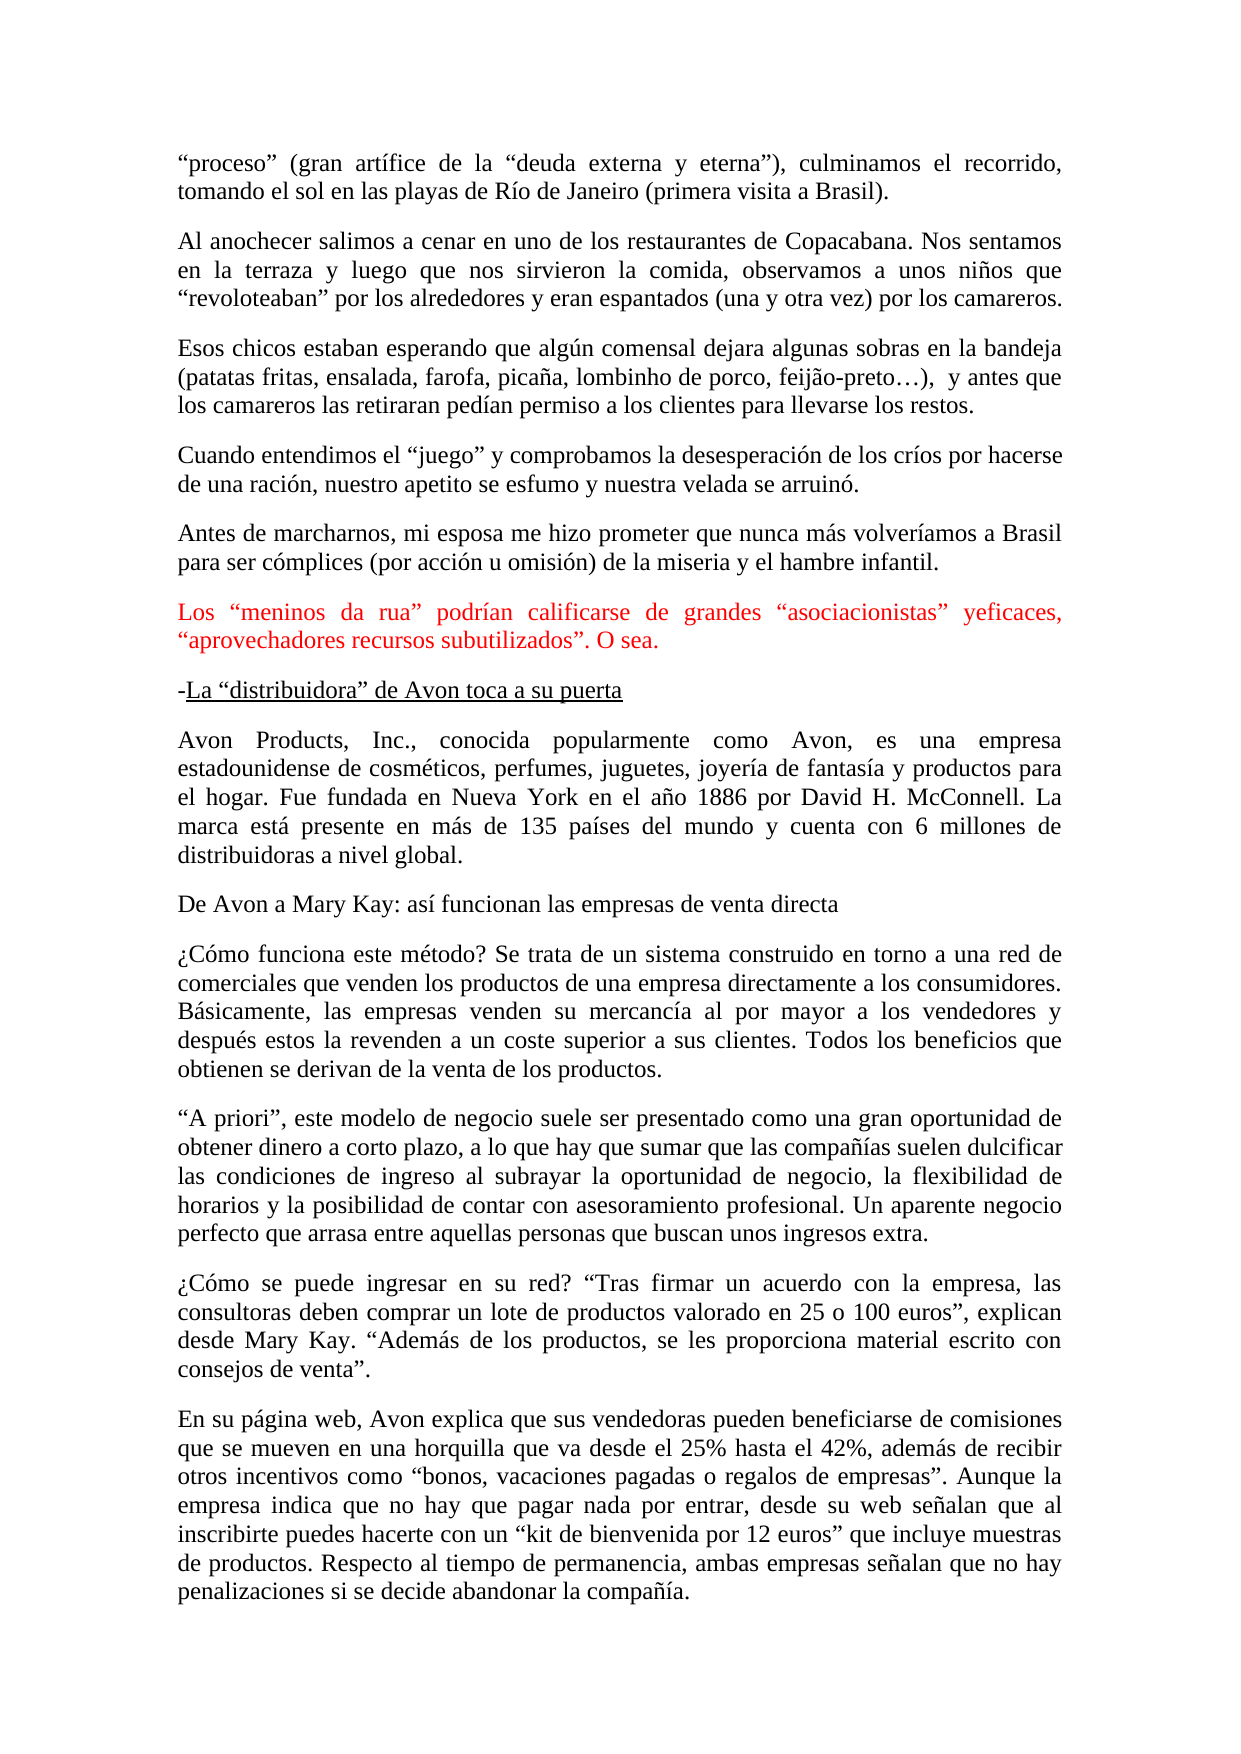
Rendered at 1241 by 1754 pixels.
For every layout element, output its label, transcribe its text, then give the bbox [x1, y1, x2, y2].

text Cuando entendimos el “juego” y comprobamos la desesperación de los críos por hacerse de una ración, nuestro apetito se esfumo y nuestra velada se arruinó. [177, 440, 1063, 498]
text De Avon a Mary Kay: así funcionan las empresas de venta directa [177, 889, 1063, 918]
text ¿Cómo se puede ingresar en su red? “Tras firmar un acuerdo con la empresa, las consultoras deben comprar un lote de productos valorado en 25 o 100 euros”, explican desde Mary Kay. “Además de los productos, se les proporciona material escrito con consejos de venta”. [177, 1268, 1063, 1383]
text En su página web, Avon explica que sus vendedoras pueden beneficiarse de comisiones que se mueven en una horquilla que va desde el 25% hasta el 42%, además de recibir otros incentivos como “bonos, vacaciones pagadas o regalos de empresas”. Aunque la empresa indica que no hay que pagar nada por entrar, desde su web señalan que al inscribirte puedes hacerte con un “kit de bienvenida por 12 euros” que incluye muestras de productos. Respecto al tiempo de permanencia, ambas empresas señalan que no hay penalizaciones si se decide abandonar la compañía. [177, 1404, 1063, 1605]
text Esos chicos estaban esperando que algún comensal dejara algunas sobras en la bandeja (patatas fritas, ensalada, farofa, picaña, lombinho de porco, feijão-preto…), y antes que los camareros las retiraran pedían permiso a los clientes para llevarse los restos. [177, 333, 1063, 419]
text Los “meninos da rua” podrían calificarse de grandes “asociacionistas” yeficaces, “aprovechadores recursos subutilizados”. O sea. [177, 597, 1063, 654]
text -La “distribuidora” de Avon toca a su puerta [177, 675, 1063, 704]
text Al anochecer salimos a cenar en uno de los restaurantes de Copacabana. Nos sentamos en la terraza y luego que nos sirvieron la comida, observamos a unos niños que “revoloteaban” por los alrededores y eran espantados (una y otra vez) por los camareros. [177, 226, 1063, 312]
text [177, 148, 1063, 205]
text “A priori”, este modelo de negocio suele ser presentado como una gran oportunidad de obtener dinero a corto plazo, a lo que hay que sumar que las compañías suelen dulcificar las condiciones de ingreso al subrayar la oportunidad de negocio, la flexibilidad de horarios y la posibilidad de contar con asesoramiento profesional. Un aparente negocio perfecto que arrasa entre aquellas personas que buscan unos ingresos extra. [177, 1103, 1063, 1247]
text Avon Products, Inc., conocida popularmente como Avon, es una empresa estadounidense de cosméticos, perfumes, juguetes, joyería de fantasía y productos para el hogar. Fue fundada en Nueva York en el año 1886 por David H. McConnell. La marca está presente en más de 135 países del mundo y cuenta con 6 millones de distribuidoras a nivel global. [177, 725, 1063, 868]
text Antes de marcharnos, mi esposa me hizo prometer que nunca más volveríamos a Brasil para ser cómplices (por acción u omisión) de la miseria y el hambre infantil. [177, 518, 1063, 576]
text ¿Cómo funciona este método? Se trata de un sistema construido en torno a una red de comerciales que venden los productos de una empresa directamente a los consumidores. Básicamente, las empresas venden su mercancía al por mayor a los vendedores y después estos la revenden a un coste superior a sus clientes. Todos los beneficios que obtienen se derivan de la venta de los productos. [177, 939, 1063, 1083]
